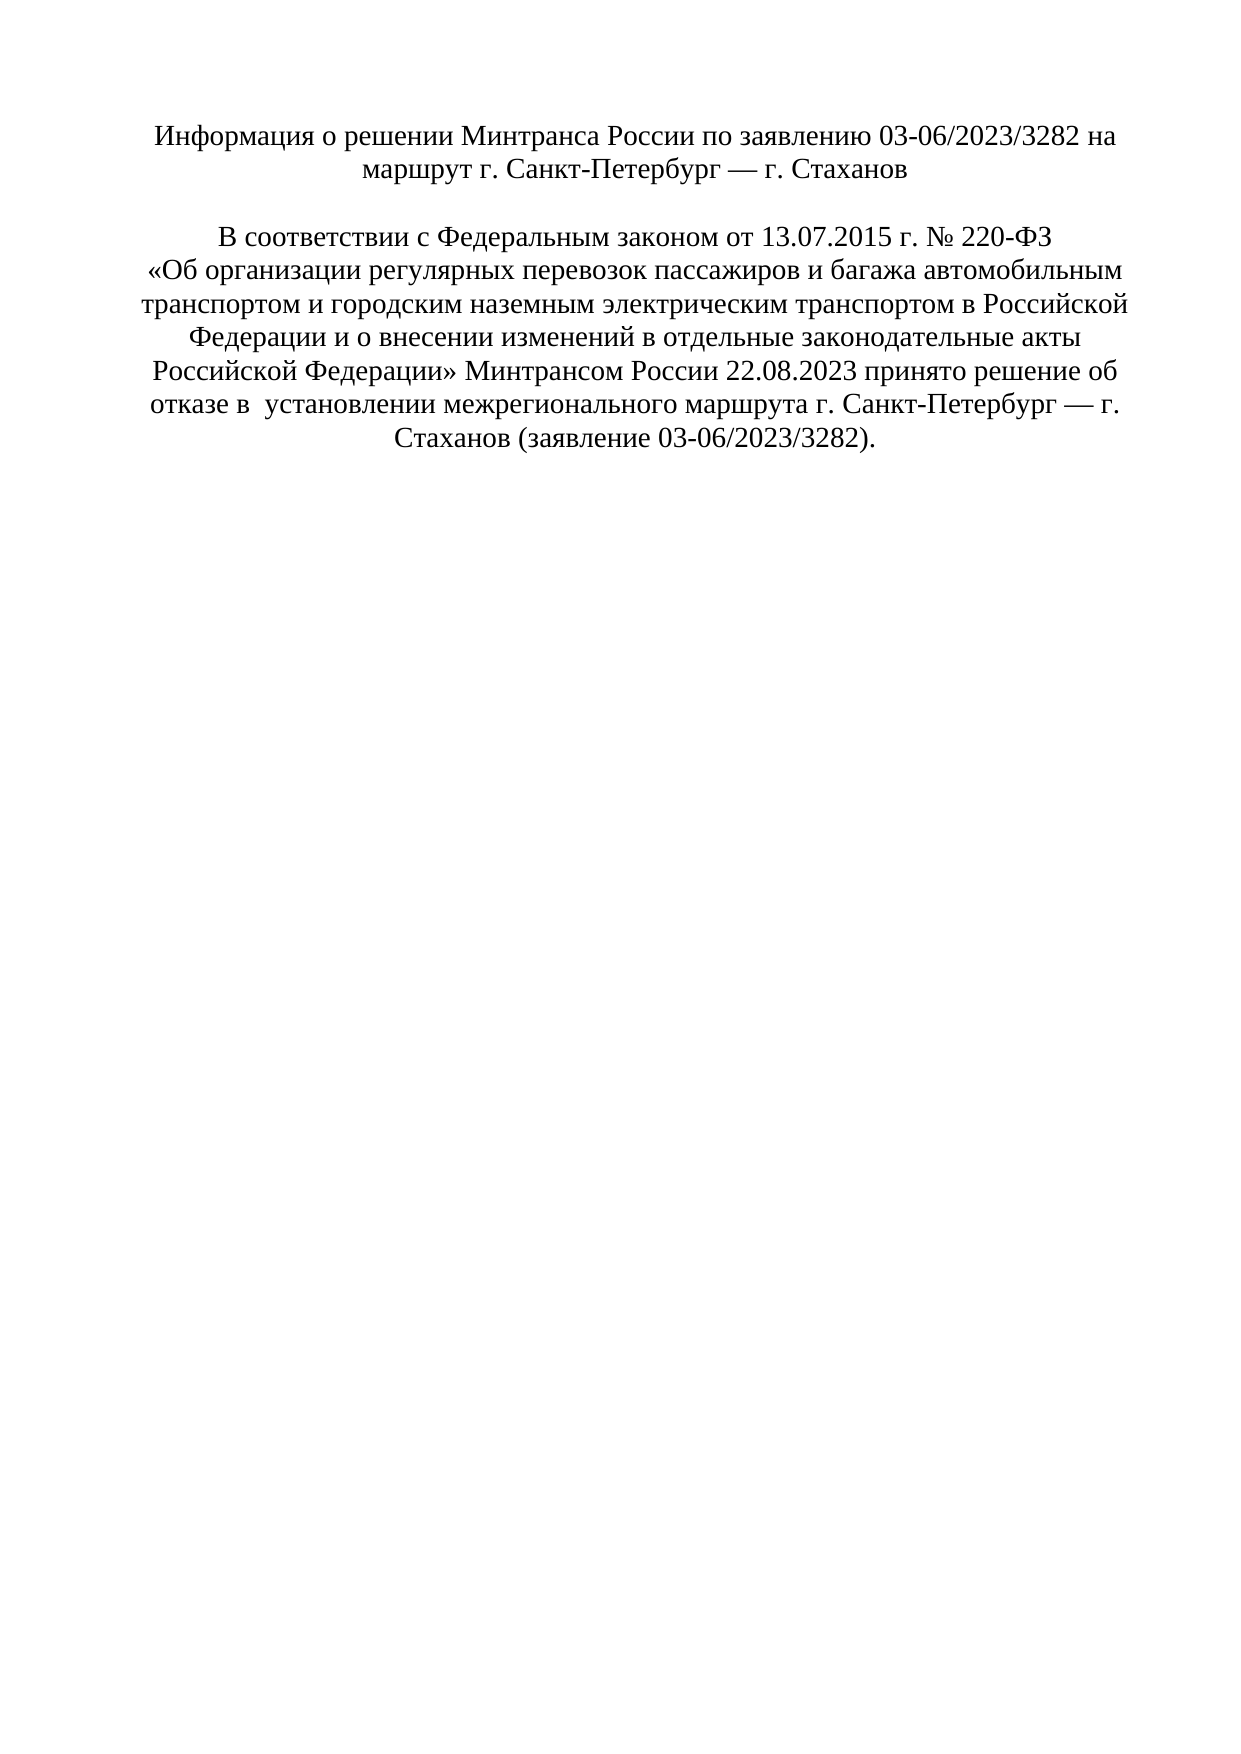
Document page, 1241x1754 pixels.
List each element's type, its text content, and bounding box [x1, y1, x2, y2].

text Информация о решении Минтранса России по заявлению 03-06/2023/3282 на маршрут г. Санкт-Петербург — г. Стаханов [118, 118, 1152, 185]
text В соответствии с Федеральным законом от 13.07.2015 г. № 220-ФЗ «Об организации регулярных перевозок пассажиров и багажа автомобильным транспортом и городским наземным электрическим транспортом в Российской Федерации и о внесении изменений в отдельные законодательные акты Российской Федерации» Минтрансом России 22.08.2023 принято решение об отказе в установлении межрегионального маршрута г. Санкт-Петербург — г. Стаханов (заявление 03-06/2023/3282). [118, 219, 1152, 453]
